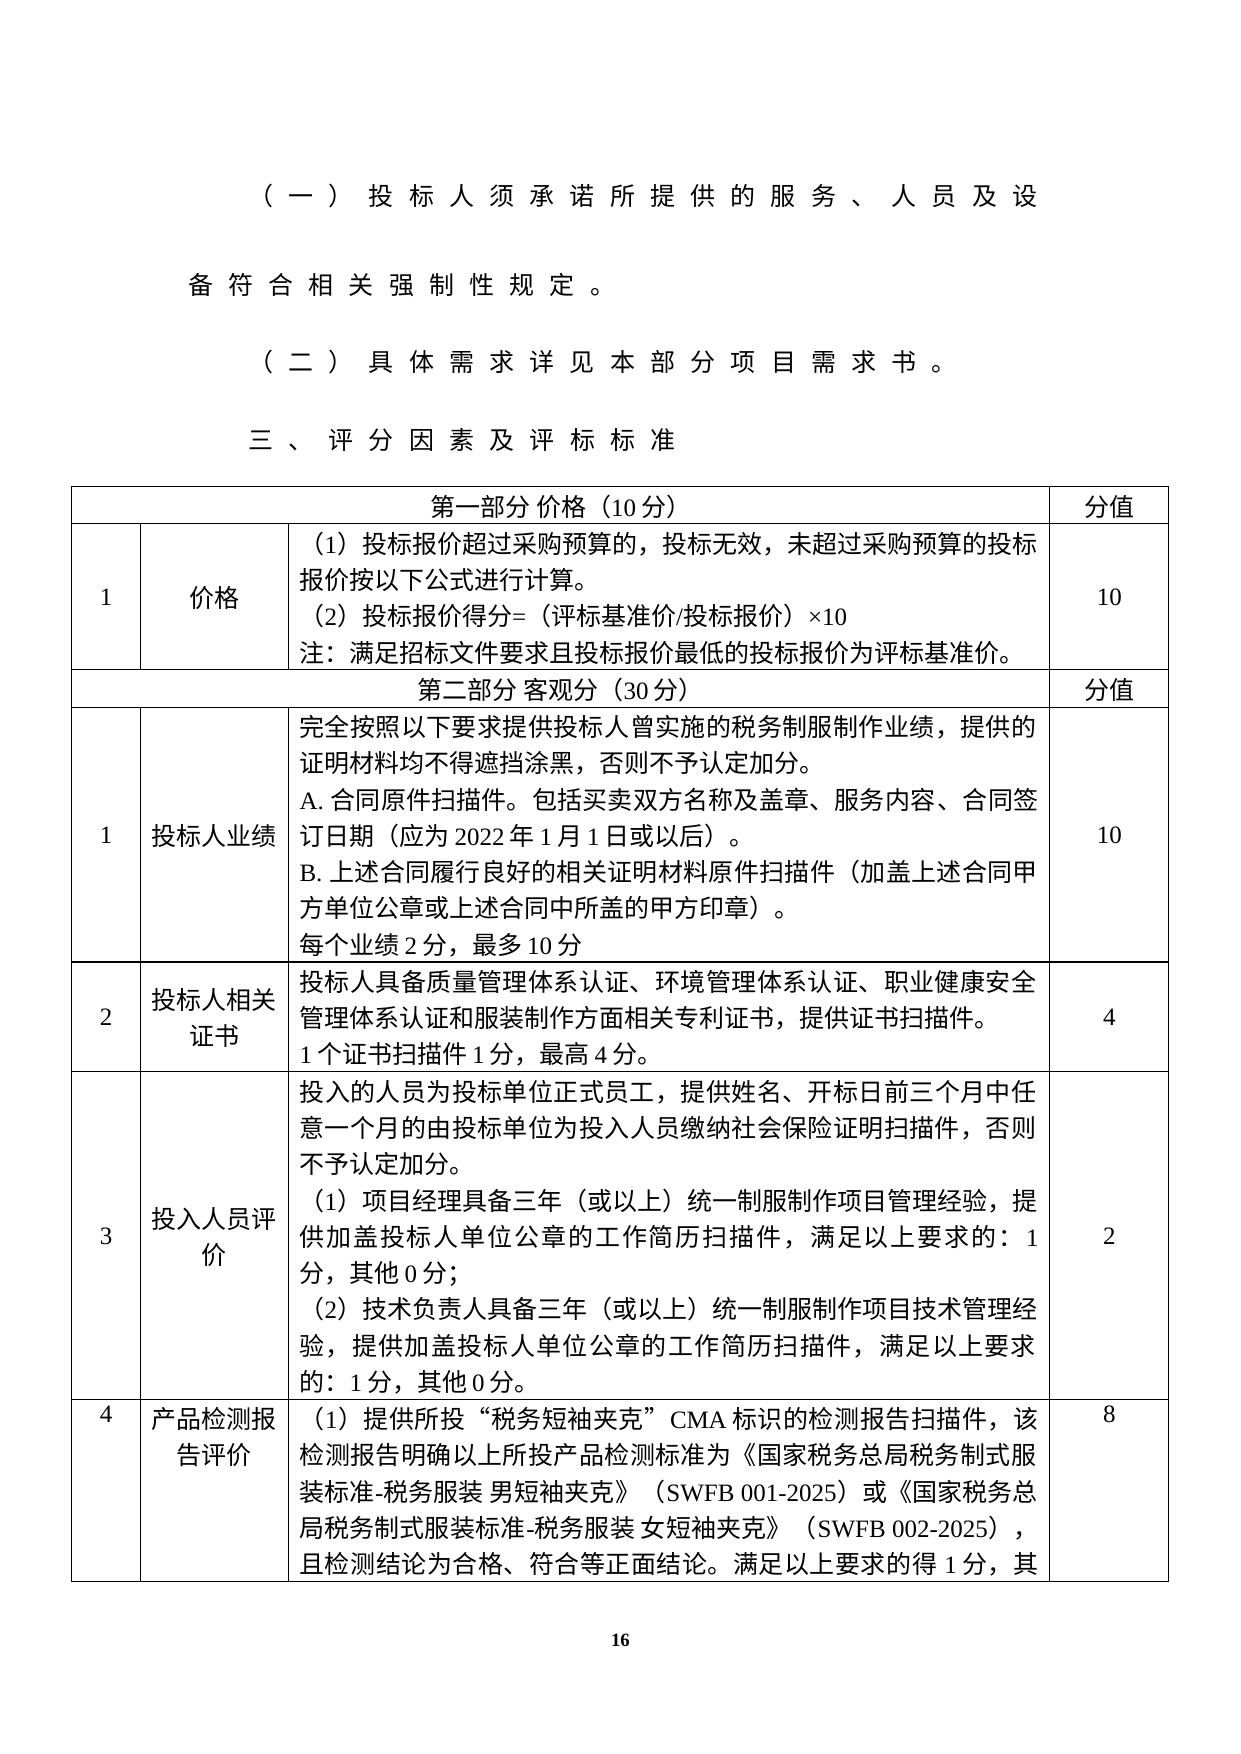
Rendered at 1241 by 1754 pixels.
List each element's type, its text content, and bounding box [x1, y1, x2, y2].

table_cell 4 [1050, 963, 1168, 1071]
table_cell 10 [1050, 524, 1168, 669]
table_cell 完全按照以下要求提供投标人曾实施的税务制服制作业绩，提供的证明材料均不得遮挡涂黑，否则不予认定加分。 A. 合同原件扫描件。包括买卖双方名称及盖章、服务内容、合同签订日期（应为2022年1月1日或以后）。 B. 上述合同履行良好的相关证明材料原件扫描件（加盖上述合同甲方单位公章或上述合同中所盖的甲方印章）。 每个业绩2分，最多10分 [289, 708, 1049, 961]
table_cell 2 [72, 963, 140, 1071]
table_cell 投标人具备质量管理体系认证、环境管理体系认证、职业健康安全管理体系认证和服装制作方面相关专利证书，提供证书扫描件。 1个证书扫描件1分，最高4分。 [289, 963, 1049, 1071]
table_cell 4 [72, 1400, 140, 1581]
text （一）投标人须承诺所提供的服务、人员及设备符合相关强制性规定。 [188, 164, 1052, 313]
table_cell 1 [72, 524, 140, 669]
table_cell 价格 [141, 524, 288, 669]
table_cell 第二部分 客观分（30分） [72, 670, 1049, 707]
table_cell 产品检测报告评价 [141, 1400, 288, 1581]
table_cell 10 [1050, 708, 1168, 961]
table_cell 投入人员评价 [141, 1072, 288, 1398]
table_cell 8 [1050, 1400, 1168, 1581]
table_cell （1）投标报价超过采购预算的，投标无效，未超过采购预算的投标报价按以下公式进行计算。 （2）投标报价得分=（评标基准价/投标报价）×10 注：满足招标文件要求且投标报价最低的投标报价为评标基准价。 [289, 524, 1049, 669]
table_header 分值 [1050, 487, 1168, 523]
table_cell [289, 1400, 1049, 1581]
table_cell 2 [1050, 1072, 1168, 1398]
table_header 第一部分 价格（10分） [72, 487, 1049, 523]
text 三、评分因素及评标标准 [188, 408, 1052, 468]
table_cell 分值 [1050, 670, 1168, 707]
table_cell 3 [72, 1072, 140, 1398]
table_cell 1 [72, 708, 140, 961]
text （二）具体需求详见本部分项目需求书。 [188, 331, 1052, 390]
table_cell 投入的人员为投标单位正式员工，提供姓名、开标日前三个月中任意一个月的由投标单位为投入人员缴纳社会保险证明扫描件，否则不予认定加分。 （1）项目经理具备三年（或以上）统一制服制作项目管理经验，提供加盖投标人单位公章的工作简历扫描件，满足以上要求的：1分，其他0分； （2）技术负责人具备三年（或以上）统一制服制作项目技术管理经验，提供加盖投标人单位公章的工作简历扫描件，满足以上要求的：1分，其他0分。 [289, 1072, 1049, 1398]
table_cell 投标人业绩 [141, 708, 288, 961]
table_cell 投标人相关证书 [141, 963, 288, 1071]
